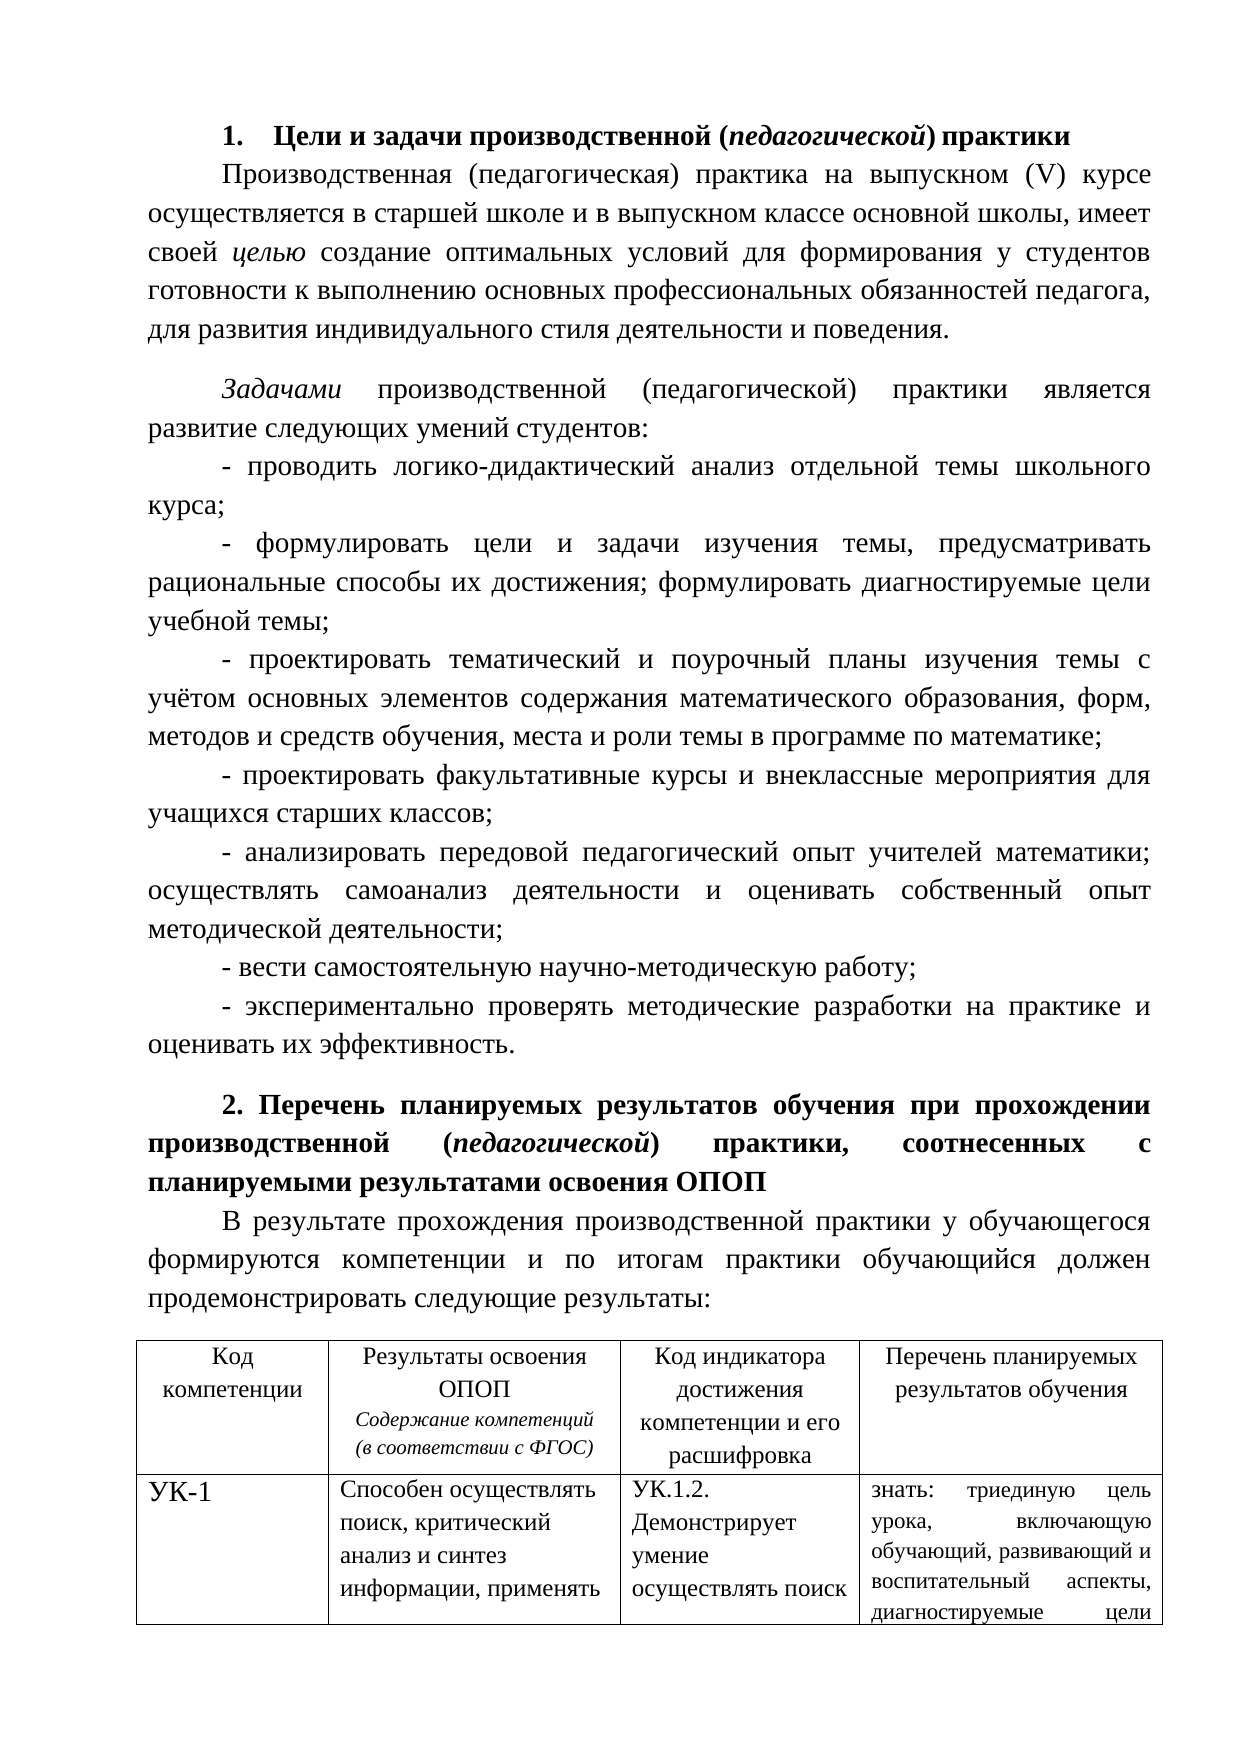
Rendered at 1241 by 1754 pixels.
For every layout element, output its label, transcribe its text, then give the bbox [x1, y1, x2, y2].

text Задачами производственной (педагогической) практики является развитие следующих умений студентов: [148, 371, 1152, 443]
text - проводить логико-дидактический анализ отдельной темы школьного курса; [148, 448, 1152, 521]
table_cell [329, 1475, 620, 1624]
table_header Перечень планируемых результатов обучения [860, 1341, 1162, 1473]
text - проектировать тематический и поурочный планы изучения темы с учётом основных элементов содержания математического образования, форм, методов и средств обучения, места и роли темы в программе по математике; [148, 641, 1152, 752]
text - экспериментально проверять методические разработки на практике и оценивать их эффективность. [148, 988, 1152, 1060]
text В результате прохождения производственной практики у обучающегося формируются компетенции и по итогам практики обучающийся должен продемонстрировать следующие результаты: [148, 1203, 1152, 1313]
text - вести самостоятельную научно-методическую работу; [148, 949, 1152, 983]
table_header Код индикатора достижения компетенции и его расшифровка [621, 1341, 859, 1473]
text 2. Перечень планируемых результатов обучения при прохождении производственной (педагогической) практики, соотнесенных с планируемыми результатами освоения ОПОП [148, 1087, 1152, 1198]
table_header Код компетенции [137, 1341, 328, 1473]
text - проектировать факультативные курсы и внеклассные мероприятия для учащихся старших классов; [148, 757, 1152, 829]
table_header Результаты освоения ОПОП Содержание компетенций (в соответствии с ФГОС) [329, 1341, 620, 1473]
list Цели и задачи производственной (педагогической) практики [148, 118, 1152, 152]
text - формулировать цели и задачи изучения темы, предусматривать рациональные способы их достижения; формулировать диагностируемые цели учебной темы; [148, 526, 1152, 636]
text Производственная (педагогическая) практика на выпускном (V) курсе осуществляется в старшей школе и в выпускном классе основной школы, имеет своей целью создание оптимальных условий для формирования у студентов готовности к выполнению основных профессиональных обязанностей педагога, для развития индивидуального стиля деятельности и поведения. [148, 157, 1152, 344]
table_cell УК-1 [137, 1475, 328, 1624]
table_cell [621, 1475, 859, 1624]
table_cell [860, 1475, 1162, 1624]
text - анализировать передовой педагогический опыт учителей математики; осуществлять самоанализ деятельности и оценивать собственный опыт методической деятельности; [148, 834, 1152, 944]
